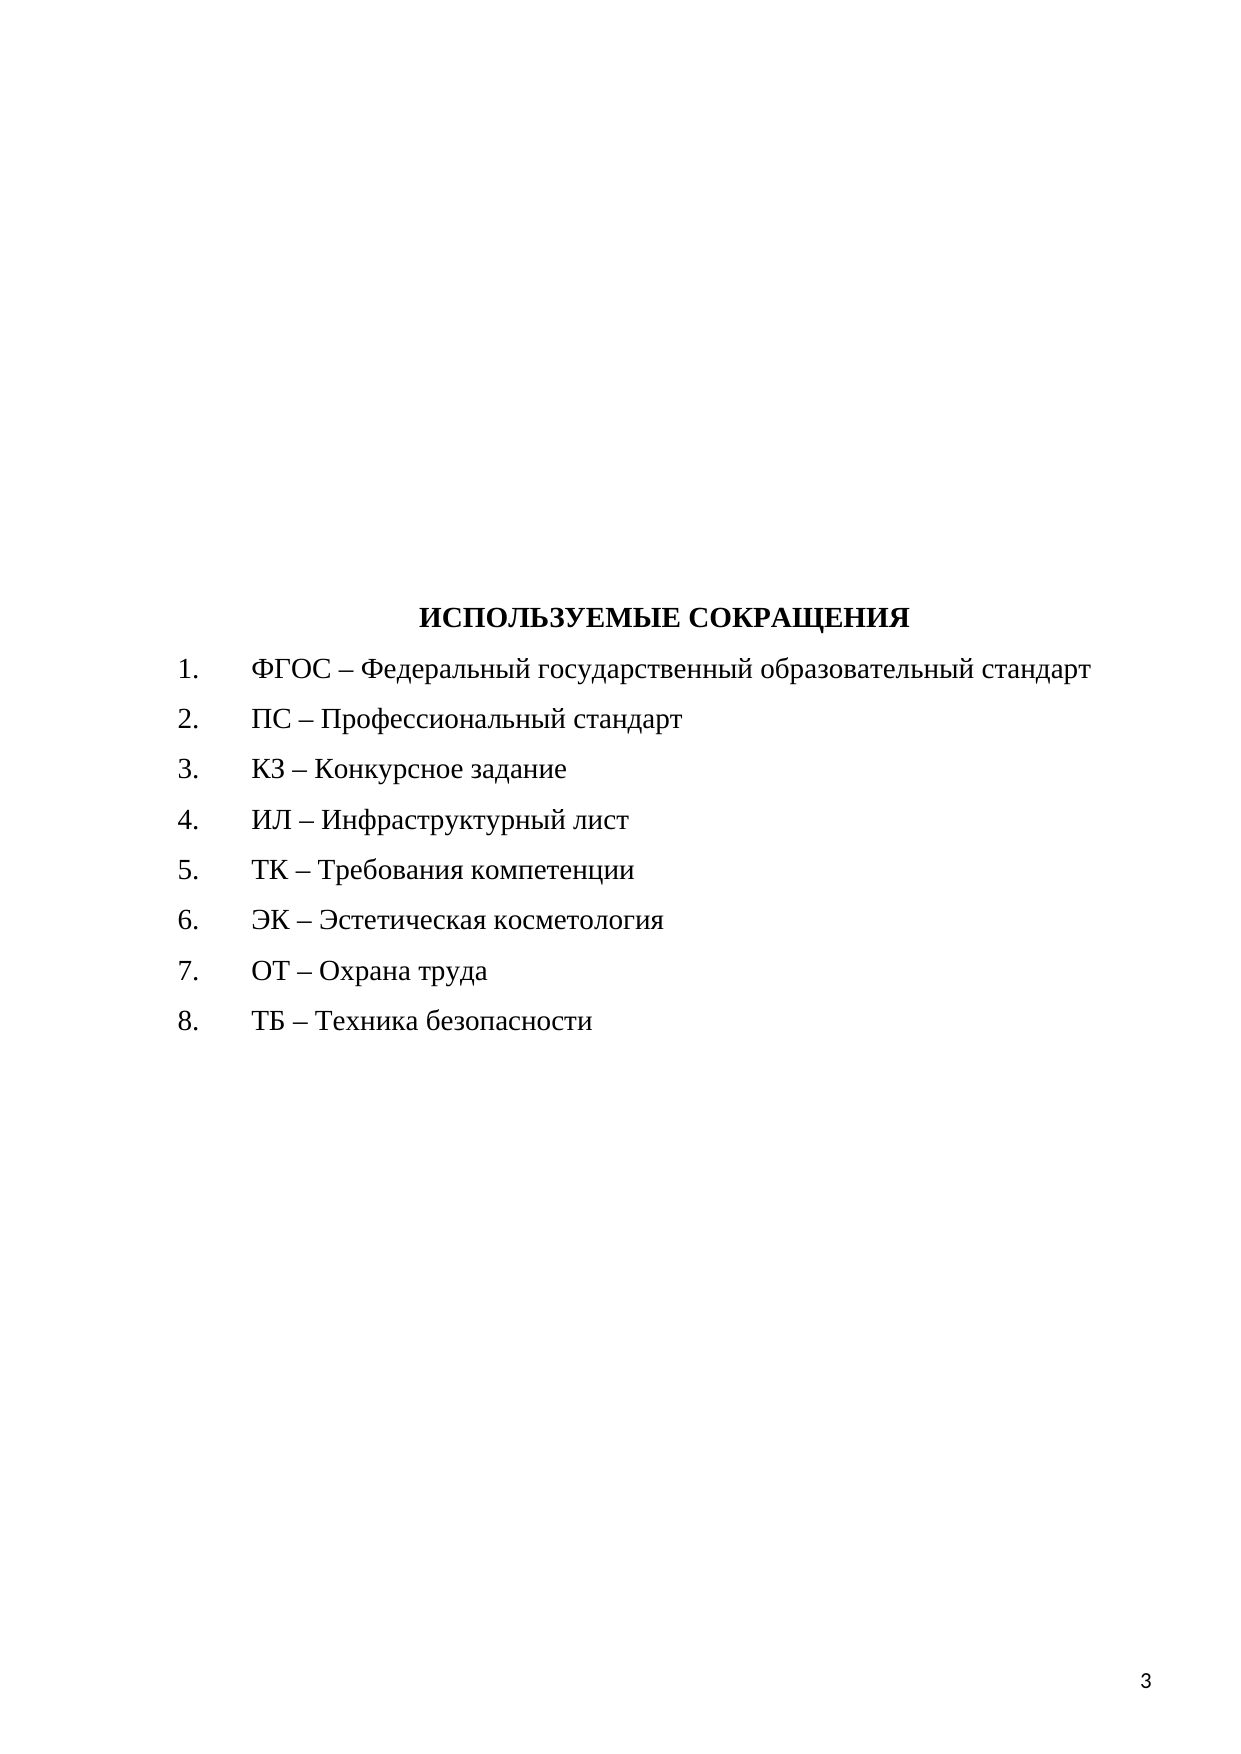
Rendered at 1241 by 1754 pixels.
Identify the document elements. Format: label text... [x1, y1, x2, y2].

list ПС – Профессиональный стандарт [177, 701, 1152, 735]
list ФГОС – Федеральный государственный образовательный стандарт [177, 651, 1152, 684]
list ИЛ – Инфраструктурный лист [177, 802, 1152, 835]
list ОТ – Охрана труда [177, 953, 1152, 986]
list КЗ – Конкурсное задание [177, 752, 1152, 785]
list ТБ – Техника безопасности [177, 1003, 1152, 1037]
list ЭК – Эстетическая косметология [177, 902, 1152, 936]
list ТК – Требования компетенции [177, 852, 1152, 886]
list ИСПОЛЬЗУЕМЫЕ СОКРАЩЕНИЯ [177, 601, 1152, 634]
